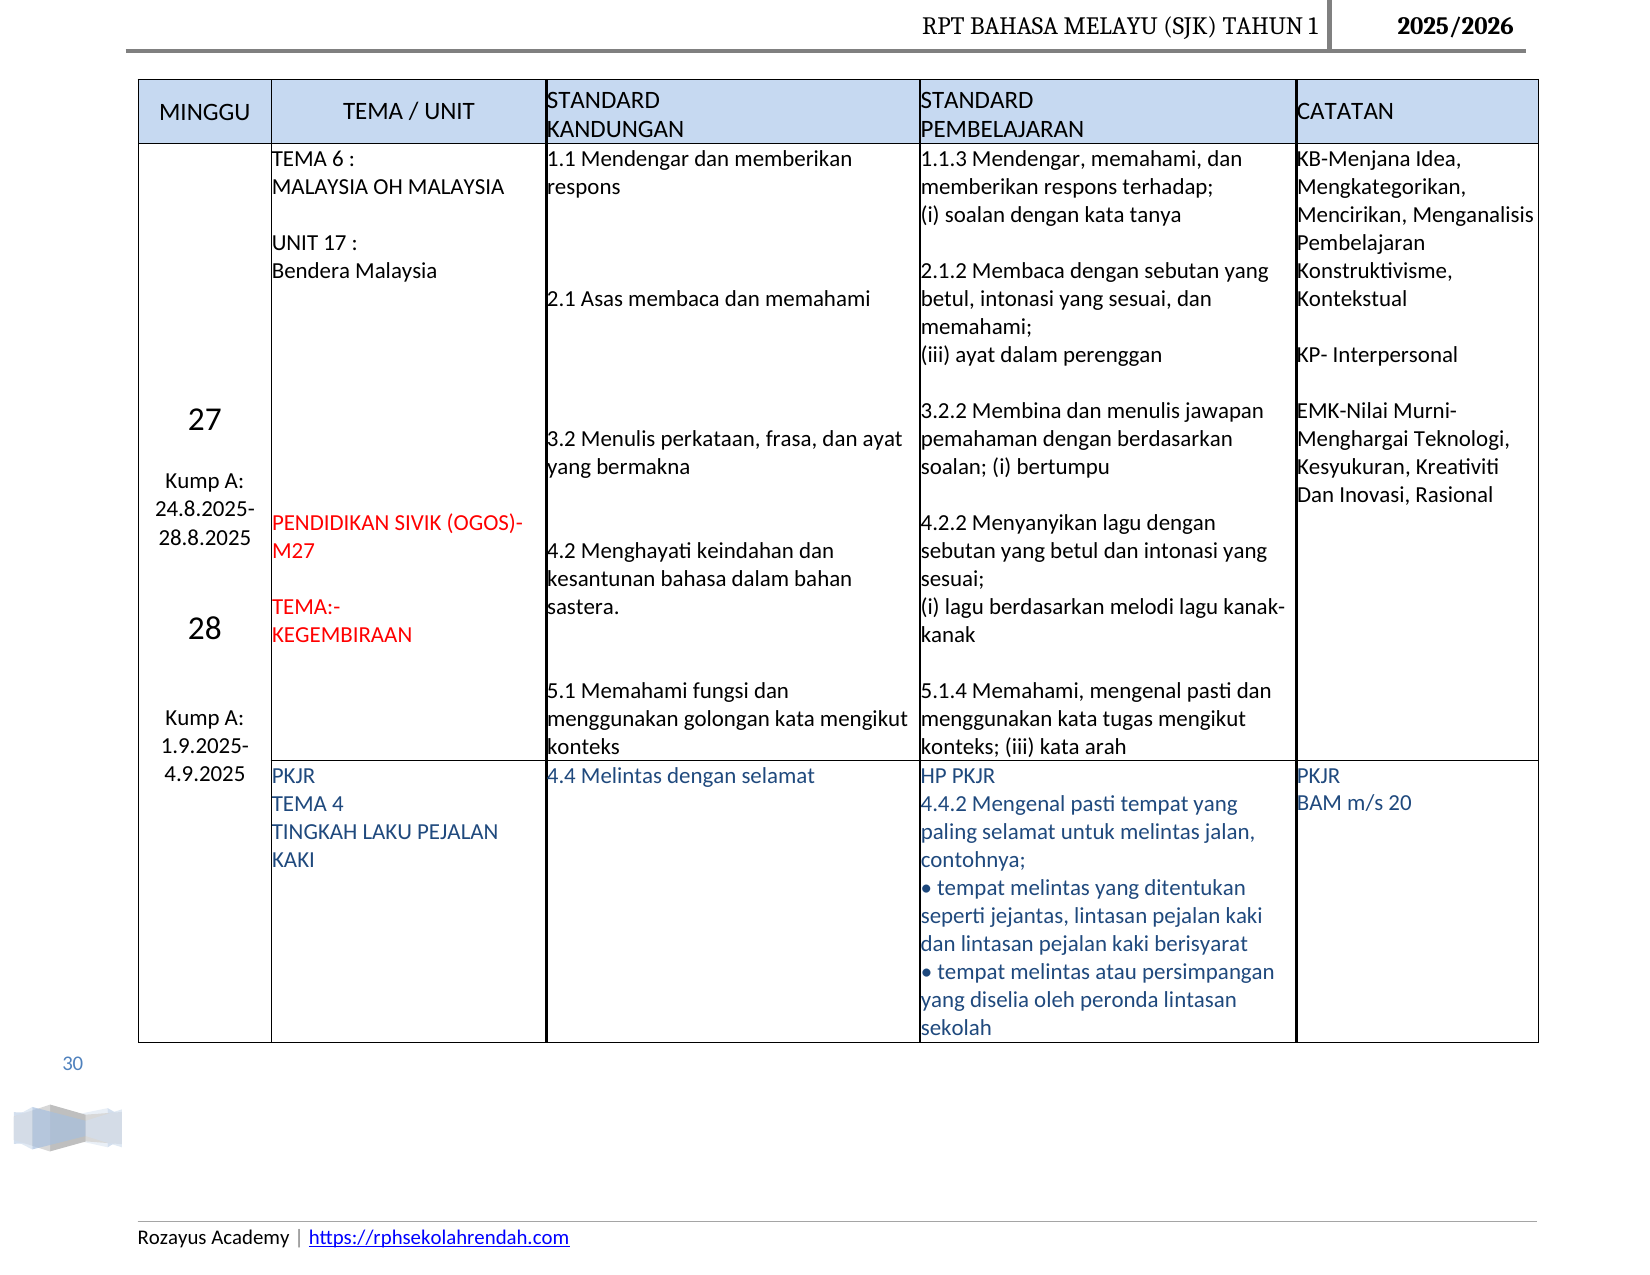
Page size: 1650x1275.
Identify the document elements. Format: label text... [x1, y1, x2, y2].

table_header STANDARD KANDUNGAN [548, 80, 919, 143]
table_header TEMA / UNIT [272, 80, 545, 143]
table_cell 4.4 Melintas dengan selamat [548, 761, 919, 1042]
table_cell HP PKJR 4.4.2 Mengenal pasti tempat yang paling selamat untuk melintas jalan, contohnya; • tempat melintas yang ditentukan seperti jejantas, lintasan pejalan kaki dan lintasan pejalan kaki berisyarat • tempat melintas atau persimpangan yang diselia oleh peronda lintasan sekolah [921, 761, 1295, 1042]
table_cell 1.1.3 Mendengar, memahami, dan memberikan respons terhadap; (i) soalan dengan kata tanya 2.1.2 Membaca dengan sebutan yang betul, intonasi yang sesuai, dan memahami; (iii) ayat dalam perenggan 3.2.2 Membina dan menulis jawapan pemahaman dengan berdasarkan soalan; (i) bertumpu 4.2.2 Menyanyikan lagu dengan sebutan yang betul dan intonasi yang sesuai; (i) lagu berdasarkan melodi lagu kanak-kanak 5.1.4 Memahami, mengenal pasti dan menggunakan kata tugas mengikut konteks; (iii) kata arah [921, 144, 1295, 760]
table_header CATATAN [1298, 80, 1538, 143]
table_cell 1.1 Mendengar dan memberikan respons 2.1 Asas membaca dan memahami 3.2 Menulis perkataan, frasa, dan ayat yang bermakna 4.2 Menghayati keindahan dan kesantunan bahasa dalam bahan sastera. 5.1 Memahami fungsi dan menggunakan golongan kata mengikut konteks [548, 144, 919, 760]
table_cell KB-Menjana Idea, Mengkategorikan, Mencirikan, Menganalisis Pembelajaran Konstruktivisme, Kontekstual KP- Interpersonal EMK-Nilai Murni- Menghargai Teknologi, Kesyukuran, Kreativiti Dan Inovasi, Rasional [1298, 144, 1538, 760]
table_header STANDARD PEMBELAJARAN [921, 80, 1295, 143]
table_cell PKJR BAM m/s 20 [1298, 761, 1538, 1042]
table_cell 27 Kump A: 24.8.2025-28.8.2025 28 Kump A: 1.9.2025-4.9.2025 [139, 144, 271, 1042]
table_header MINGGU [139, 80, 271, 143]
table_cell TEMA 6 : MALAYSIA OH MALAYSIA UNIT 17 : Bendera Malaysia PENDIDIKAN SIVIK (OGOS)-M27 TEMA:- KEGEMBIRAAN [272, 144, 545, 760]
table_cell PKJR TEMA 4 TINGKAH LAKU PEJALAN KAKI [272, 761, 545, 1042]
